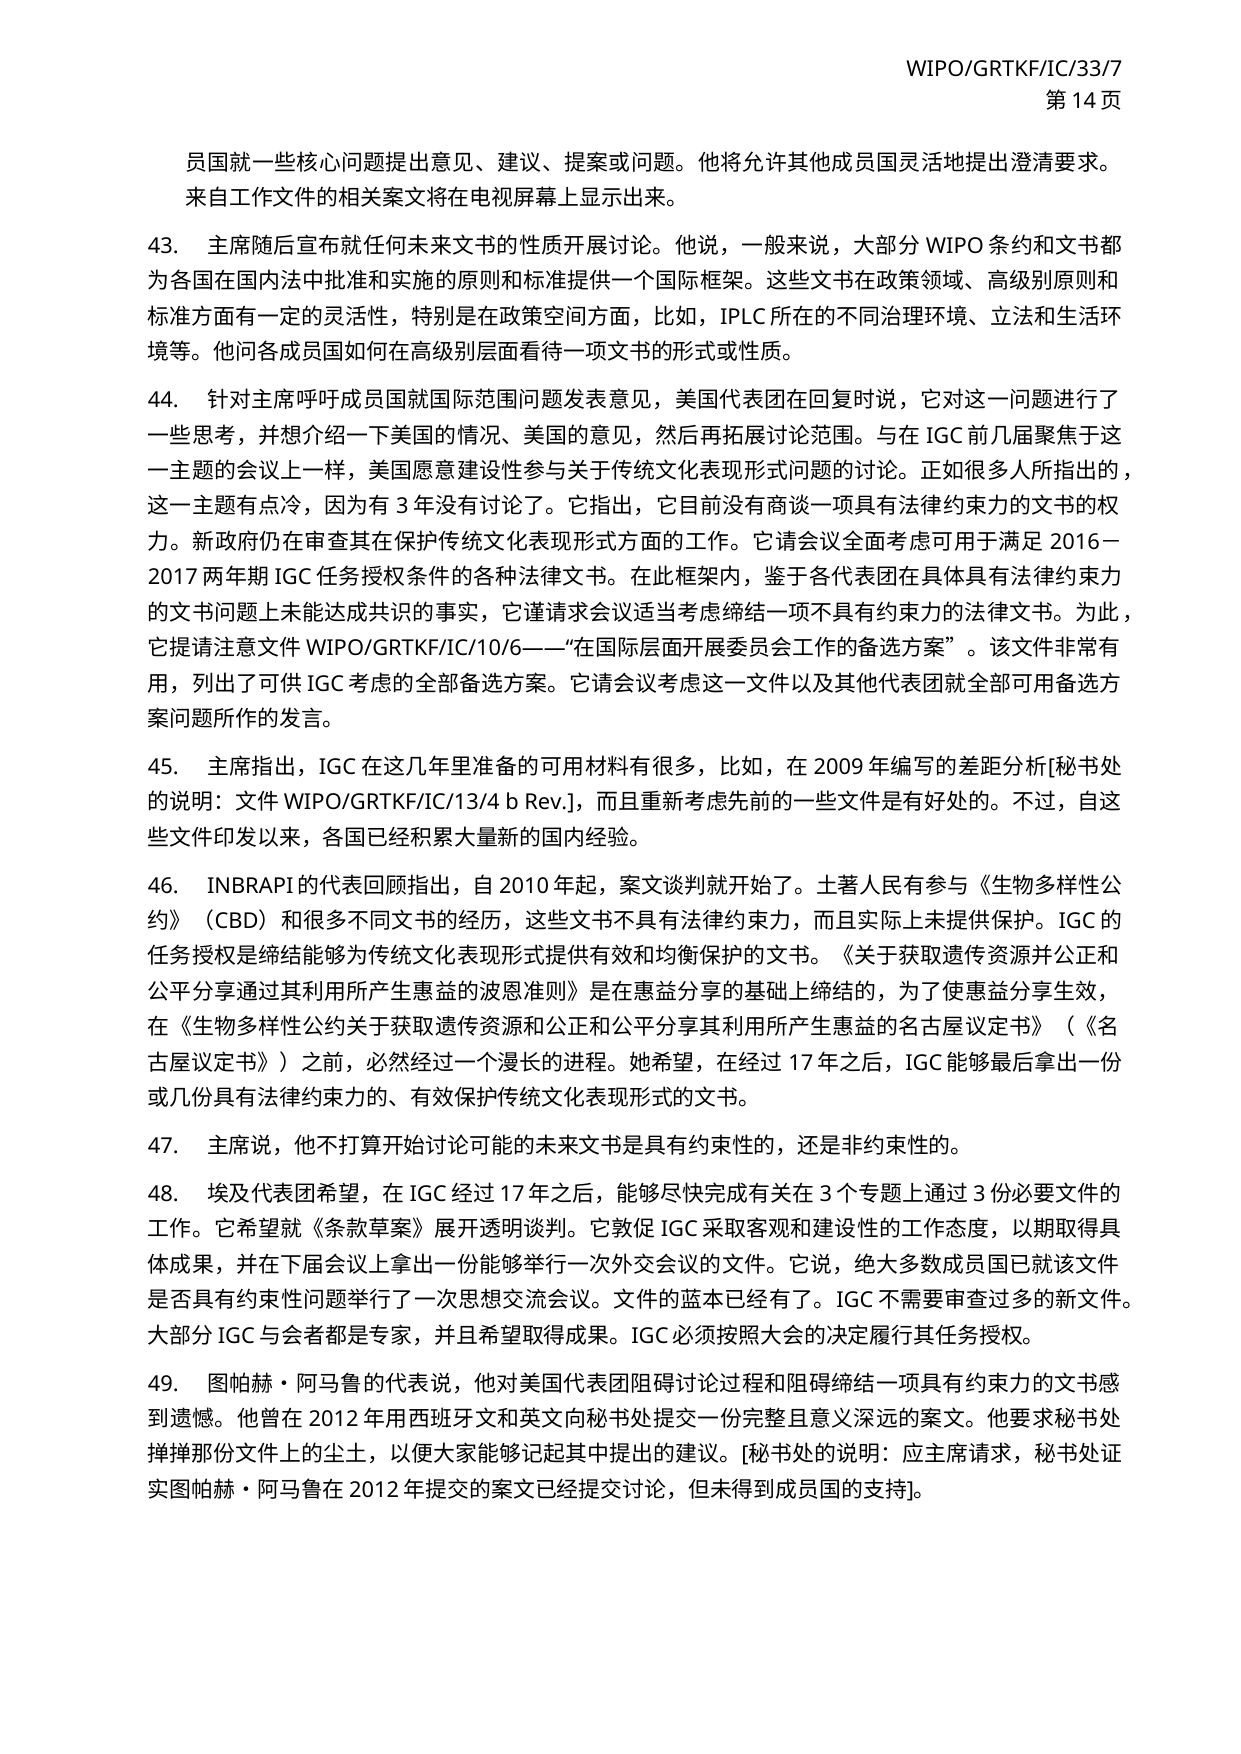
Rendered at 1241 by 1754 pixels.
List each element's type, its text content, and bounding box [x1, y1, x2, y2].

list 图帕赫·阿马鲁的代表说，他对美国代表团阻碍讨论过程和阻碍缔结一项具有约束力的文书感到遗憾。他曾在2012年用西班牙文和英文向秘书处提交一份完整且意义深远的案文。他要求秘书处掸掸那份文件上的尘土，以便大家能够记起其中提出的建议。[秘书处的说明：应主席请求，秘书处证实图帕赫·阿马鲁在2012年提交的案文已经提交讨论，但未得到成员国的支持]。 [148, 1362, 1122, 1503]
list 主席指出，IGC在这几年里准备的可用材料有很多，比如，在2009年编写的差距分析[秘书处的说明：文件WIPO/GRTKF/IC/13/4 b Rev.]，而且重新考虑先前的一些文件是有好处的。不过，自这些文件印发以来，各国已经积累大量新的国内经验。 [148, 745, 1122, 851]
list INBRAPI的代表回顾指出，自2010年起，案文谈判就开始了。土著人民有参与《生物多样性公约》（CBD）和很多不同文书的经历，这些文书不具有法律约束力，而且实际上未提供保护。IGC的任务授权是缔结能够为传统文化表现形式提供有效和均衡保护的文书。《关于获取遗传资源并公正和公平分享通过其利用所产生惠益的波恩准则》是在惠益分享的基础上缔结的，为了使惠益分享生效，在《生物多样性公约关于获取遗传资源和公正和公平分享其利用所产生惠益的名古屋议定书》（《名古屋议定书》）之前，必然经过一个漫长的进程。她希望，在经过17年之后，IGC能够最后拿出一份或几份具有法律约束力的、有效保护传统文化表现形式的文书。 [148, 864, 1122, 1112]
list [148, 141, 1122, 212]
list 主席随后宣布就任何未来文书的性质开展讨论。他说，一般来说，大部分WIPO条约和文书都为各国在国内法中批准和实施的原则和标准提供一个国际框架。这些文书在政策领域、高级别原则和标准方面有一定的灵活性，特别是在政策空间方面，比如，IPLC所在的不同治理环境、立法和生活环境等。他问各成员国如何在高级别层面看待一项文书的形式或性质。 [148, 224, 1122, 366]
list 针对主席呼吁成员国就国际范围问题发表意见，美国代表团在回复时说，它对这一问题进行了一些思考，并想介绍一下美国的情况、美国的意见，然后再拓展讨论范围。与在IGC前几届聚焦于这一主题的会议上一样，美国愿意建设性参与关于传统文化表现形式问题的讨论。正如很多人所指出的，这一主题有点冷，因为有3年没有讨论了。它指出，它目前没有商谈一项具有法律约束力的文书的权力。新政府仍在审查其在保护传统文化表现形式方面的工作。它请会议全面考虑可用于满足2016－2017两年期IGC任务授权条件的各种法律文书。在此框架内，鉴于各代表团在具体具有法律约束力的文书问题上未能达成共识的事实，它谨请求会议适当考虑缔结一项不具有约束力的法律文书。为此，它提请注意文件WIPO/GRTKF/IC/10/6――“在国际层面开展委员会工作的备选方案”。该文件非常有用，列出了可供IGC考虑的全部备选方案。它请会议考虑这一文件以及其他代表团就全部可用备选方案问题所作的发言。 [148, 378, 1122, 733]
list 主席说，他不打算开始讨论可能的未来文书是具有约束性的，还是非约束性的。 [148, 1124, 1122, 1160]
list 埃及代表团希望，在IGC经过17年之后，能够尽快完成有关在3个专题上通过3份必要文件的工作。它希望就《条款草案》展开透明谈判。它敦促IGC采取客观和建设性的工作态度，以期取得具体成果，并在下届会议上拿出一份能够举行一次外交会议的文件。它说，绝大多数成员国已就该文件是否具有约束性问题举行了一次思想交流会议。文件的蓝本已经有了。IGC不需要审查过多的新文件。大部分IGC与会者都是专家，并且希望取得成果。IGC必须按照大会的决定履行其任务授权。 [148, 1172, 1122, 1349]
